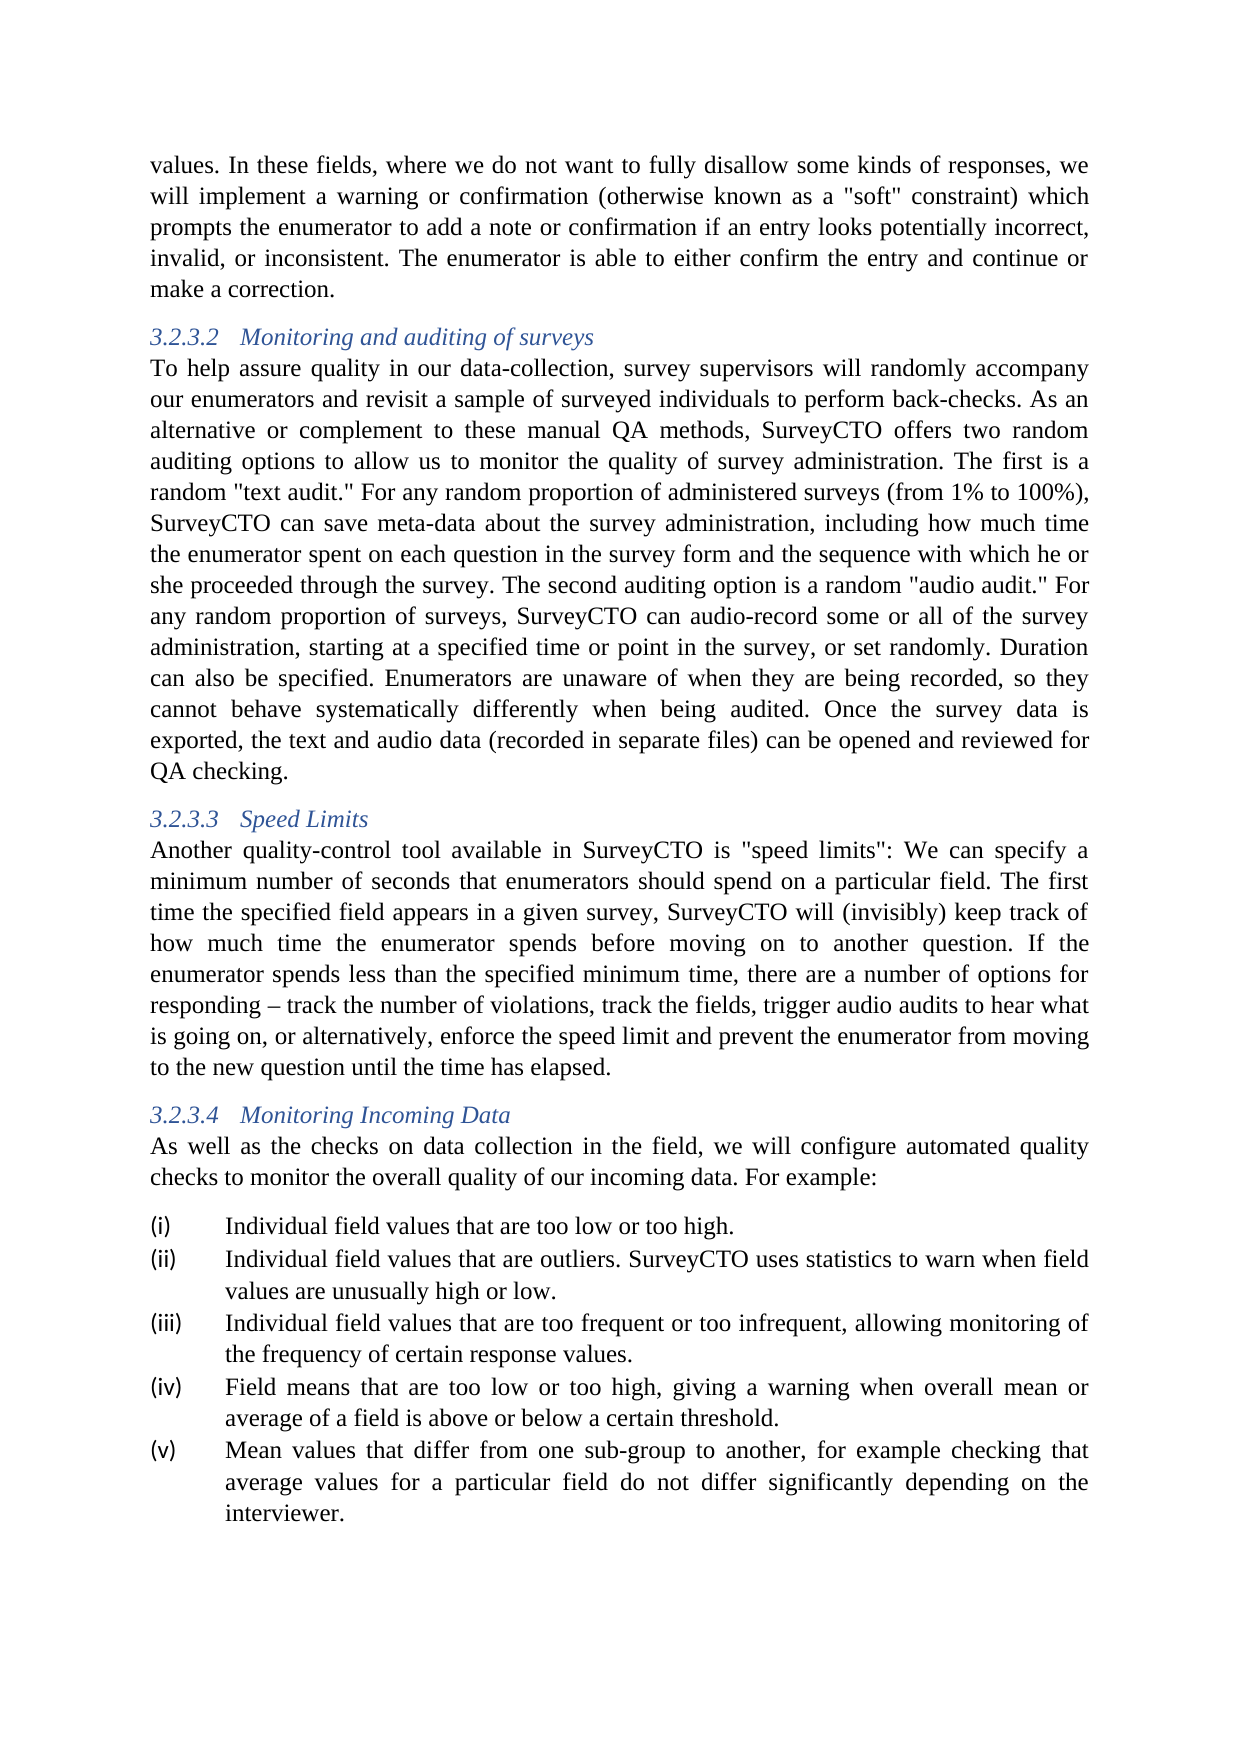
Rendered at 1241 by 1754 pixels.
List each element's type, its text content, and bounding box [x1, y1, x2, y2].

text As well as the checks on data collection in the field, we will configure automated quality checks to monitor the overall quality of our incoming data. For example: [150, 1131, 1090, 1191]
subtitle Monitoring Incoming Data [150, 1100, 1090, 1129]
list Individual field values that are too low or too high. [150, 1210, 1090, 1241]
subtitle Speed Limits [150, 804, 1090, 833]
list Field means that are too low or too high, giving a warning when overall mean or average of a field is above or below a certain threshold. [150, 1371, 1090, 1432]
list Mean values that differ from one sub-group to another, for example checking that average values for a particular field do not differ significantly depending on the interviewer. [150, 1434, 1090, 1527]
list Individual field values that are too frequent or too infrequent, allowing monitoring of the frequency of certain response values. [150, 1307, 1090, 1368]
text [150, 150, 1090, 303]
text Another quality-control tool available in SurveyCTO is "speed limits": We can specify a minimum number of seconds that enumerators should spend on a particular field. The first time the specified field appears in a given survey, SurveyCTO will (invisibly) keep track of how much time the enumerator spends before moving on to another question. If the enumerator spends less than the specified minimum time, there are a number of options for responding – track the number of violations, track the fields, trigger audio audits to hear what is going on, or alternatively, enforce the speed limit and prevent the enumerator from moving to the new question until the time has elapsed. [150, 835, 1090, 1081]
list Individual field values that are outliers. SurveyCTO uses statistics to warn when field values are unusually high or low. [150, 1243, 1090, 1304]
subtitle Monitoring and auditing of surveys [150, 322, 1090, 351]
text To help assure quality in our data-collection, survey supervisors will randomly accompany our enumerators and revisit a sample of surveyed individuals to perform back-checks. As an alternative or complement to these manual QA methods, SurveyCTO offers two random auditing options to allow us to monitor the quality of survey administration. The first is a random "text audit." For any random proportion of administered surveys (from 1% to 100%), SurveyCTO can save meta-data about the survey administration, including how much time the enumerator spent on each question in the survey form and the sequence with which he or she proceeded through the survey. The second auditing option is a random "audio audit." For any random proportion of surveys, SurveyCTO can audio-record some or all of the survey administration, starting at a specified time or point in the survey, or set randomly. Duration can also be specified. Enumerators are unaware of when they are being recorded, so they cannot behave systematically differently when being audited. Once the survey data is exported, the text and audio data (recorded in separate files) can be opened and reviewed for QA checking. [150, 353, 1090, 785]
